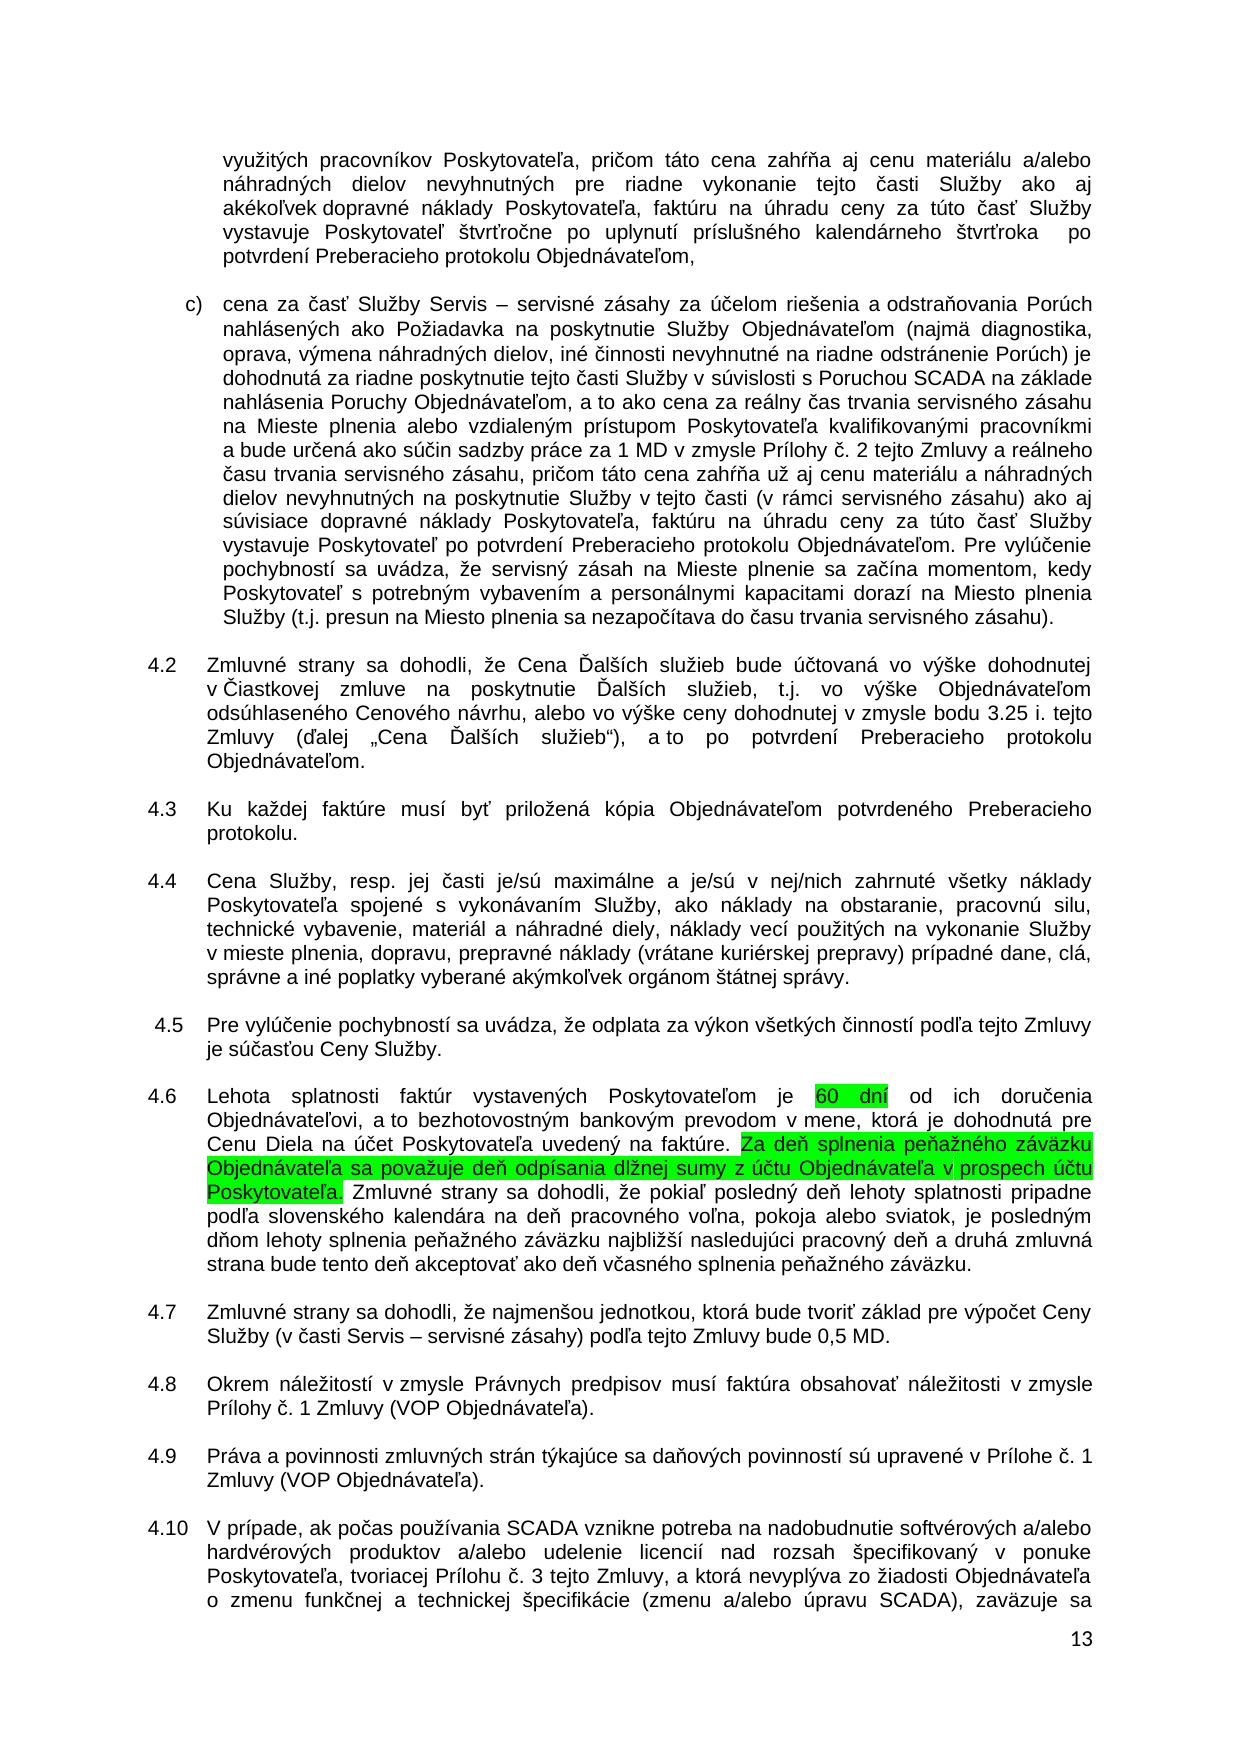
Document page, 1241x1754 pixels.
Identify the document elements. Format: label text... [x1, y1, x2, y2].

list Lehota splatnosti faktúr vystavených Poskytovateľom je 60 dní od ich doručenia Objednávateľovi, a to bezhotovostným bankovým prevodom v mene, ktorá je dohodnutá pre Cenu Diela na účet Poskytovateľa uvedený na faktúre. Za deň splnenia peňažného záväzku Objednávateľa sa považuje deň odpísania dlžnej sumy z účtu Objednávateľa v prospech účtu Poskytovateľa. Zmluvné strany sa dohodli, že pokiaľ posledný deň lehoty splatnosti pripadne podľa slovenského kalendára na deň pracovného voľna, pokoja alebo sviatok, je posledným dňom lehoty splnenia peňažného záväzku najbližší nasledujúci pracovný deň a druhá zmluvná strana bude tento deň akceptovať ako deň včasného splnenia peňažného záväzku. [148, 1084, 1093, 1276]
list Cena Služby, resp. jej časti je/sú maximálne a je/sú v nej/nich zahrnuté všetky náklady Poskytovateľa spojené s vykonávaním Služby, ako náklady na obstaranie, pracovnú silu, technické vybavenie, materiál a náhradné diely, náklady vecí použitých na vykonanie Služby v mieste plnenia, dopravu, prepravné náklady (vrátane kuriérskej prepravy) prípadné dane, clá, správne a iné poplatky vyberané akýmkoľvek orgánom štátnej správy. [148, 869, 1093, 988]
list Okrem náležitostí v zmysle Právnych predpisov musí faktúra obsahovať náležitosti v zmysle Prílohy č. 1 Zmluvy (VOP Objednávateľa). [148, 1372, 1093, 1420]
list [185, 148, 1093, 267]
list Ku každej faktúre musí byť priložená kópia Objednávateľom potvrdeného Preberacieho protokolu. [148, 797, 1093, 845]
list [148, 1516, 1093, 1611]
list Pre vylúčenie pochybností sa uvádza, že odplata za výkon všetkých činností podľa tejto Zmluvy je súčasťou Ceny Služby. [154, 1012, 1093, 1060]
list cena za časť Služby Servis – servisné zásahy za účelom riešenia a odstraňovania Porúch nahlásených ako Požiadavka na poskytnutie Služby Objednávateľom (najmä diagnostika, oprava, výmena náhradných dielov, iné činnosti nevyhnutné na riadne odstránenie Porúch) je dohodnutá za riadne poskytnutie tejto časti Služby v súvislosti s Poruchou SCADA na základe nahlásenia Poruchy Objednávateľom, a to ako cena za reálny čas trvania servisného zásahu na Mieste plnenia alebo vzdialeným prístupom Poskytovateľa kvalifikovanými pracovníkmi a bude určená ako súčin sadzby práce za 1 MD v zmysle Prílohy č. 2 tejto Zmluvy a reálneho času trvania servisného zásahu, pričom táto cena zahŕňa už aj cenu materiálu a náhradných dielov nevyhnutných na poskytnutie Služby v tejto časti (v rámci servisného zásahu) ako aj súvisiace dopravné náklady Poskytovateľa, faktúru na úhradu ceny za túto časť Služby vystavuje Poskytovateľ po potvrdení Preberacieho protokolu Objednávateľom. Pre vylúčenie pochybností sa uvádza, že servisný zásah na Mieste plnenie sa začína momentom, kedy Poskytovateľ s potrebným vybavením a personálnymi kapacitami dorazí na Miesto plnenia Služby (t.j. presun na Miesto plnenia sa nezapočítava do času trvania servisného zásahu). [185, 291, 1093, 629]
list Zmluvné strany sa dohodli, že najmenšou jednotkou, ktorá bude tvoriť základ pre výpočet Ceny Služby (v časti Servis – servisné zásahy) podľa tejto Zmluvy bude 0,5 MD. [148, 1300, 1093, 1348]
list Práva a povinnosti zmluvných strán týkajúce sa daňových povinností sú upravené v Prílohe č. 1 Zmluvy (VOP Objednávateľa). [148, 1444, 1093, 1492]
list Zmluvné strany sa dohodli, že Cena Ďalších služieb bude účtovaná vo výške dohodnutej v Čiastkovej zmluve na poskytnutie Ďalších služieb, t.j. vo výške Objednávateľom odsúhlaseného Cenového návrhu, alebo vo výške ceny dohodnutej v zmysle bodu 3.25 i. tejto Zmluvy (ďalej „Cena Ďalších služieb“), a to po potvrdení Preberacieho protokolu Objednávateľom. [148, 653, 1093, 773]
